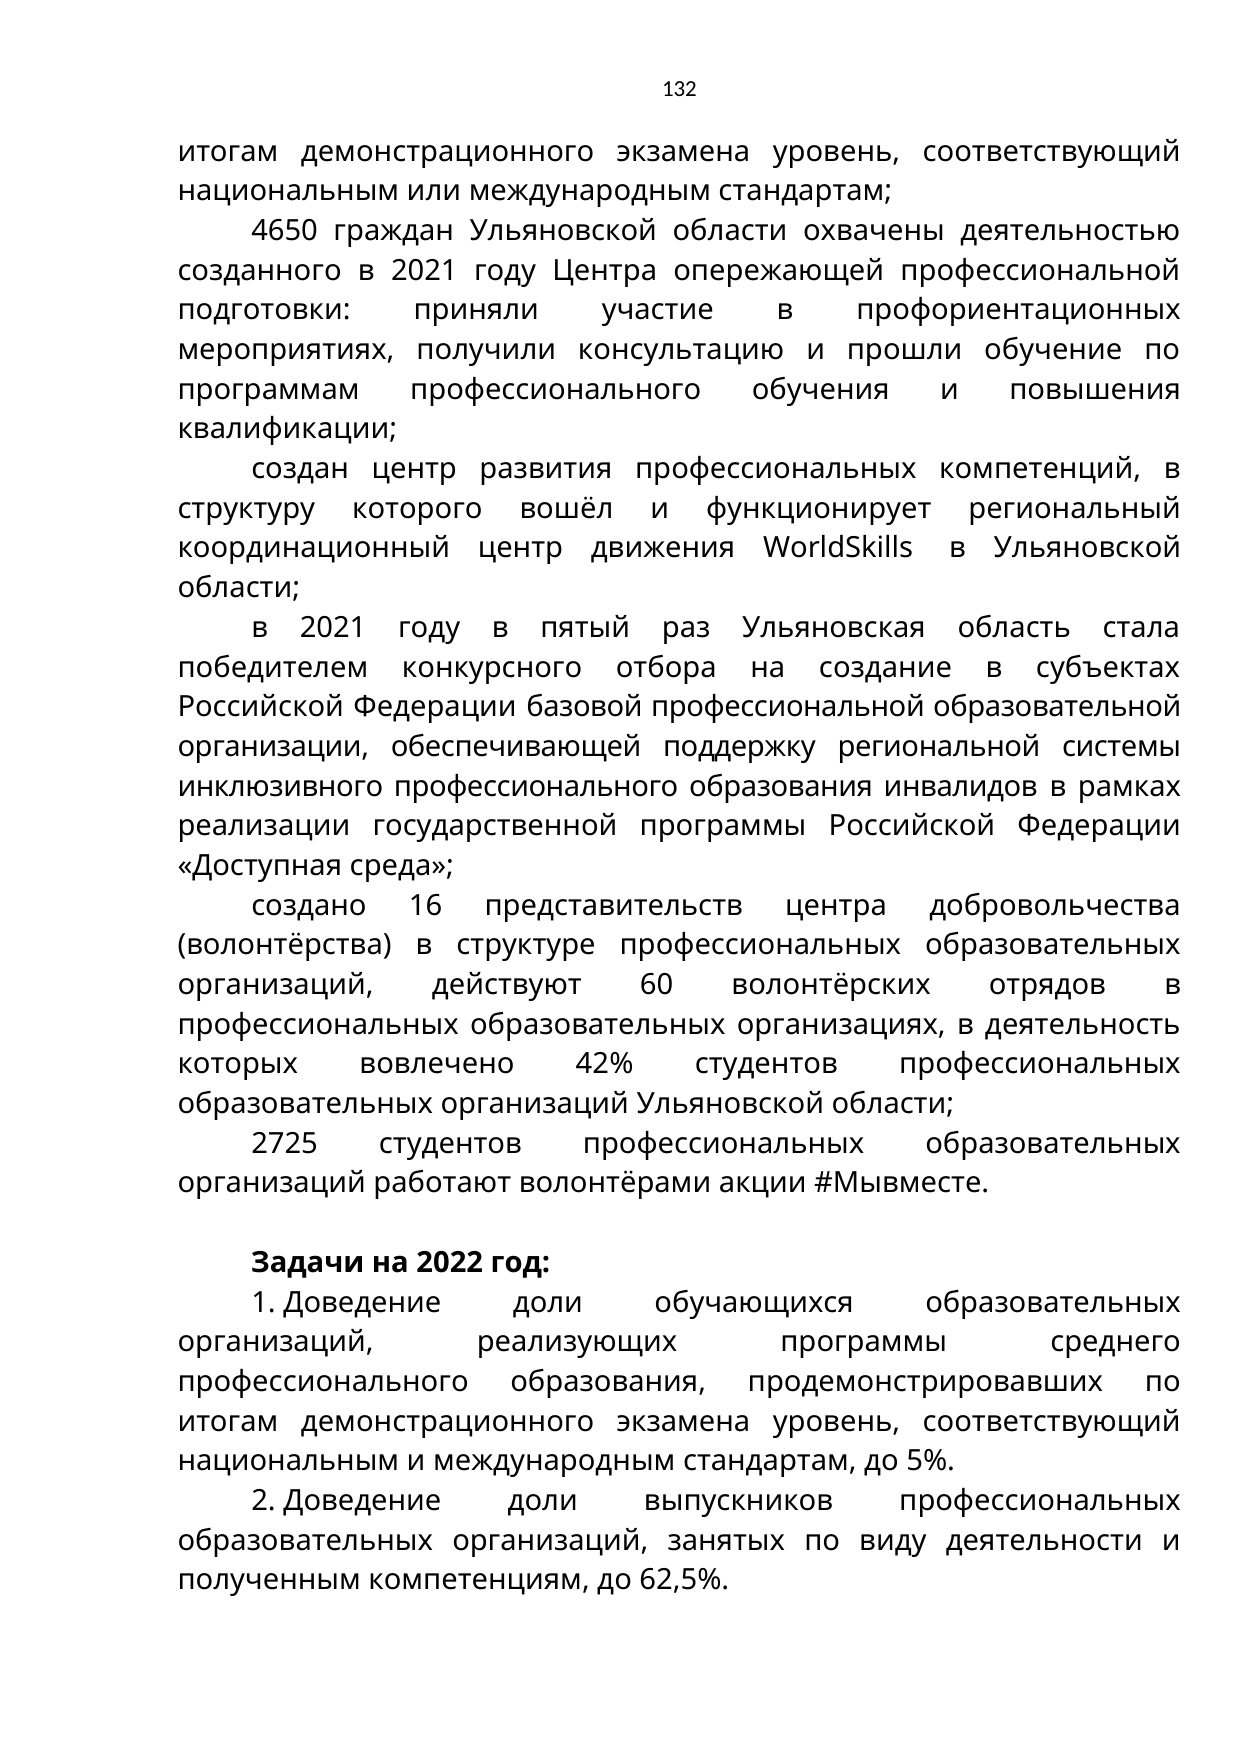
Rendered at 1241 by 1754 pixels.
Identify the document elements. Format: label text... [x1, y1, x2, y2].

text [177, 130, 1181, 209]
text в 2021 году в пятый раз Ульяновская область стала победителем конкурсного отбора на создание в субъектах Российской Федерации базовой профессиональной образовательной организации, обеспечивающей поддержку региональной системы инклюзивного профессионального образования инвалидов в рамках реализации государственной программы Российской Федерации «Доступная среда»; [177, 606, 1181, 884]
text 4650 граждан Ульяновской области охвачены деятельностью созданного в 2021 году Центра опережающей профессиональной подготовки: приняли участие в профориентационных мероприятиях, получили консультацию и прошли обучение по программам профессионального обучения и повышения квалификации; [177, 209, 1181, 447]
text 2. Доведение доли выпускников профессиональных образовательных организаций, занятых по виду деятельности и полученным компетенциям, до 62,5%. [177, 1479, 1181, 1598]
text создано 16 представительств центра добровольчества (волонтёрства) в структуре профессиональных образовательных организаций, действуют 60 волонтёрских отрядов в профессиональных образовательных организациях, в деятельность которых вовлечено 42% студентов профессиональных образовательных организаций Ульяновской области; [177, 884, 1181, 1122]
text 2725 студентов профессиональных образовательных организаций работают волонтёрами акции #Мывместе. [177, 1122, 1181, 1201]
text создан центр развития профессиональных компетенций, в структуру которого вошёл и функционирует региональный координационный центр движения WorldSkills в Ульяновской области; [177, 447, 1181, 606]
text Задачи на 2022 год: [177, 1241, 1181, 1281]
text 1. Доведение доли обучающихся образовательных организаций, реализующих программы среднего профессионального образования, продемонстрировавших по итогам демонстрационного экзамена уровень, соответствующий национальным и международным стандартам, до 5%. [177, 1281, 1181, 1479]
